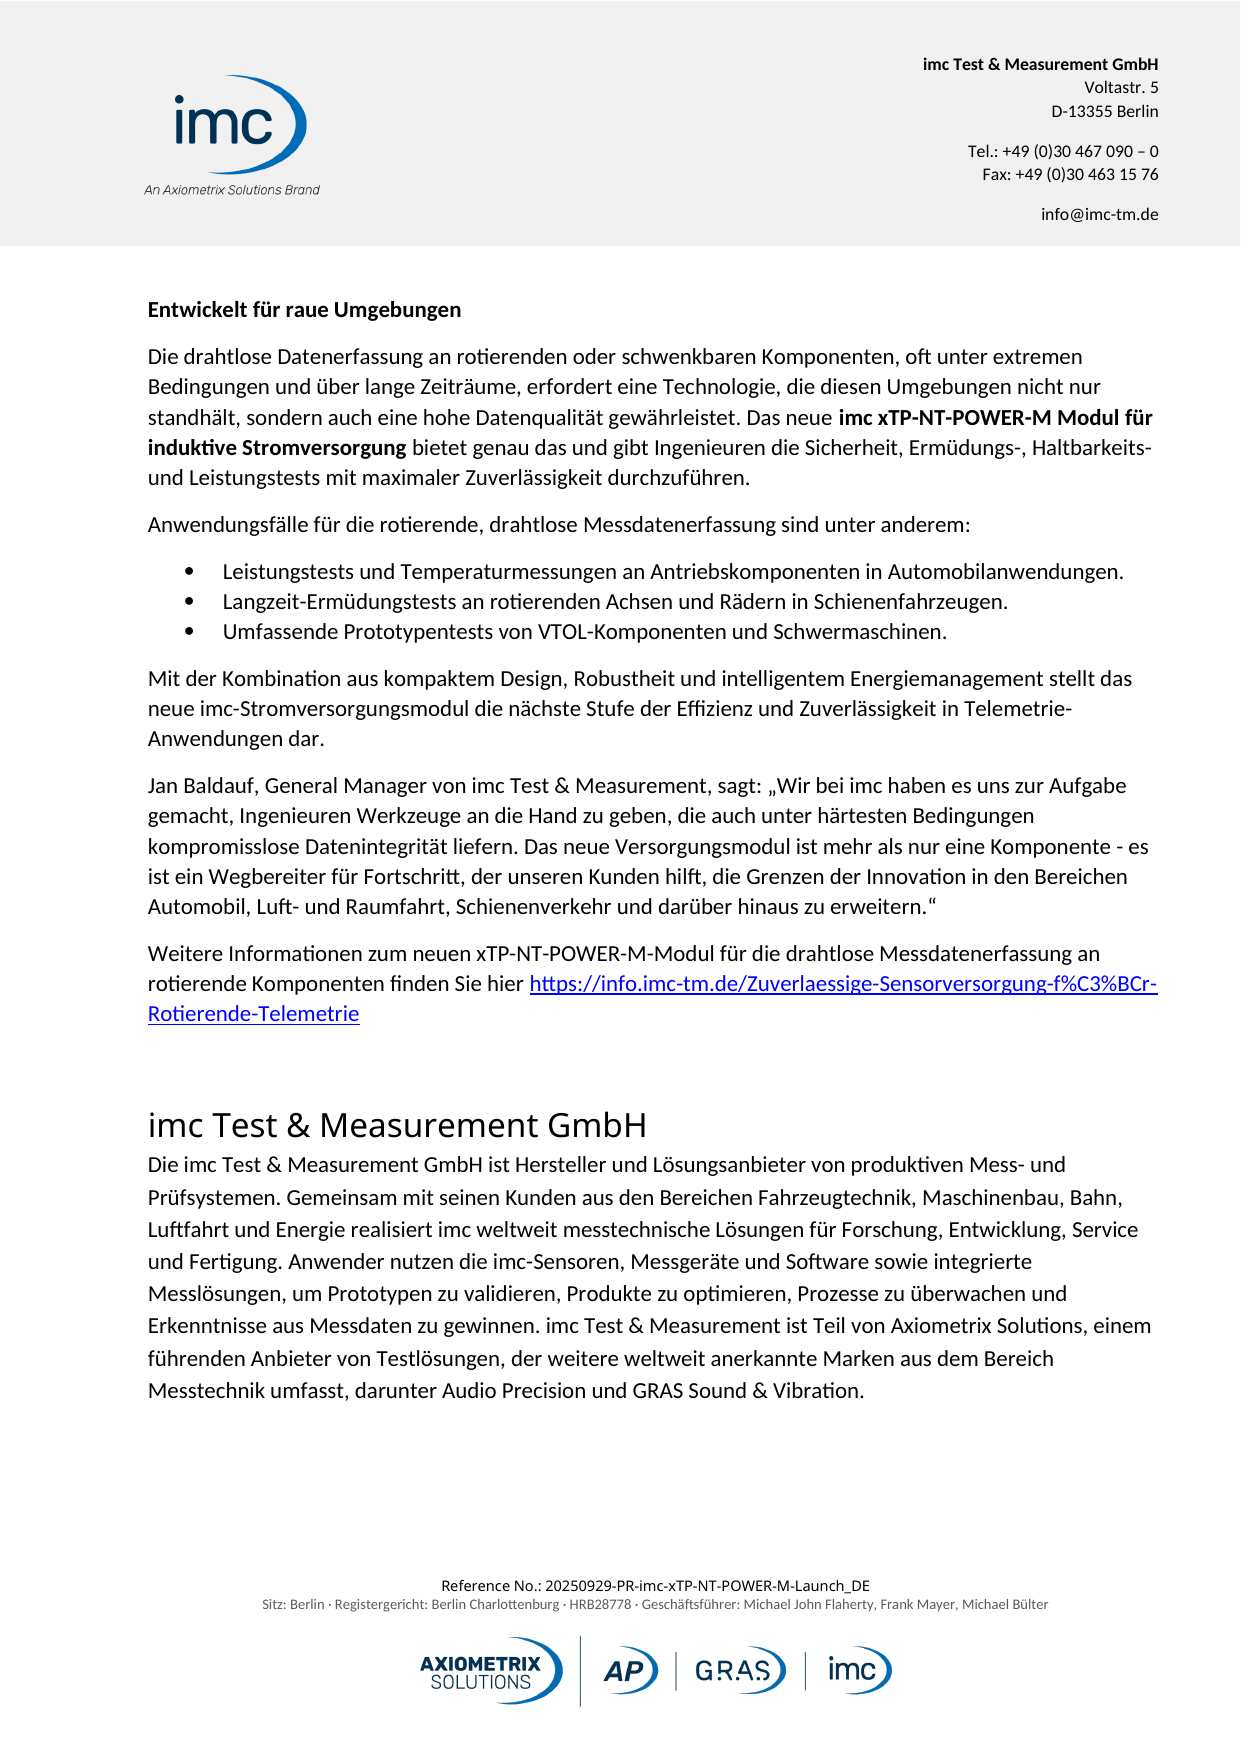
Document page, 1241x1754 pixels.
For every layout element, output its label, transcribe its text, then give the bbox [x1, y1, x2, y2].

text Die imc Test & Measurement GmbH ist Hersteller und Lösungsanbieter von produktiven Mess- und Prüfsystemen. Gemeinsam mit seinen Kunden aus den Bereichen Fahrzeugtechnik, Maschinenbau, Bahn, Luftfahrt und Energie realisiert imc weltweit messtechnische Lösungen für Forschung, Entwicklung, Service und Fertigung. Anwender nutzen die imc-Sensoren, Messgeräte und Software sowie integrierte Messlösungen, um Prototypen zu validieren, Produkte zu optimieren, Prozesse zu überwachen und Erkenntnisse aus Messdaten zu gewinnen. imc Test & Measurement ist Teil von Axiometrix Solutions, einem führenden Anbieter von Testlösungen, der weitere weltweit anerkannte Marken aus dem Bereich Messtechnik umfasst, darunter Audio Precision und GRAS Sound & Vibration. [148, 1151, 1163, 1404]
subtitle imc Test & Measurement GmbH [148, 1102, 1163, 1147]
list Umfassende Prototypentests von VTOL-Komponenten und Schwermaschinen. [185, 617, 1163, 645]
picture [0, 1, 1241, 246]
text Entwickelt für raue Umgebungen [148, 295, 1163, 323]
text Anwendungsfälle für die rotierende, drahtlose Messdatenerfassung sind unter anderem: [148, 510, 1163, 538]
picture [414, 1631, 897, 1713]
text Jan Baldauf, General Manager von imc Test & Measurement, sagt: „Wir bei imc haben es uns zur Aufgabe gemacht, Ingenieuren Werkzeuge an die Hand zu geben, die auch unter härtesten Bedingungen kompromisslose Datenintegrität liefern. Das neue Versorgungsmodul ist mehr als nur eine Komponente - es ist ein Wegbereiter für Fortschritt, der unseren Kunden hilft, die Grenzen der Innovation in den Bereichen Automobil, Luft- und Raumfahrt, Schienenverkehr und darüber hinaus zu erweitern.“ [148, 771, 1163, 920]
text Weitere Informationen zum neuen xTP-NT-POWER-M-Modul für die drahtlose Messdatenerfassung an rotierende Komponenten finden Sie hier https://info.imc-tm.de/Zuverlaessige-Sensorversorgung-f%C3%BCr-Rotierende-Telemetrie [148, 939, 1163, 1028]
list Langzeit-Ermüdungstests an rotierenden Achsen und Rädern in Schienenfahrzeugen. [185, 587, 1163, 615]
text Mit der Kombination aus kompaktem Design, Robustheit und intelligentem Energiemanagement stellt das neue imc-Stromversorgungsmodul die nächste Stufe der Effizienz und Zuverlässigkeit in Telemetrie-Anwendungen dar. [148, 664, 1163, 753]
list Leistungstests und Temperaturmessungen an Antriebskomponenten in Automobilanwendungen. [185, 557, 1163, 585]
text Die drahtlose Datenerfassung an rotierenden oder schwenkbaren Komponenten, oft unter extremen Bedingungen und über lange Zeiträume, erfordert eine Technologie, die diesen Umgebungen nicht nur standhält, sondern auch eine hohe Datenqualität gewährleistet. Das neue imc xTP-NT-POWER-M Modul für induktive Stromversorgung bietet genau das und gibt Ingenieuren die Sicherheit, Ermüdungs-, Haltbarkeits- und Leistungstests mit maximaler Zuverlässigkeit durchzuführen. [148, 342, 1163, 491]
